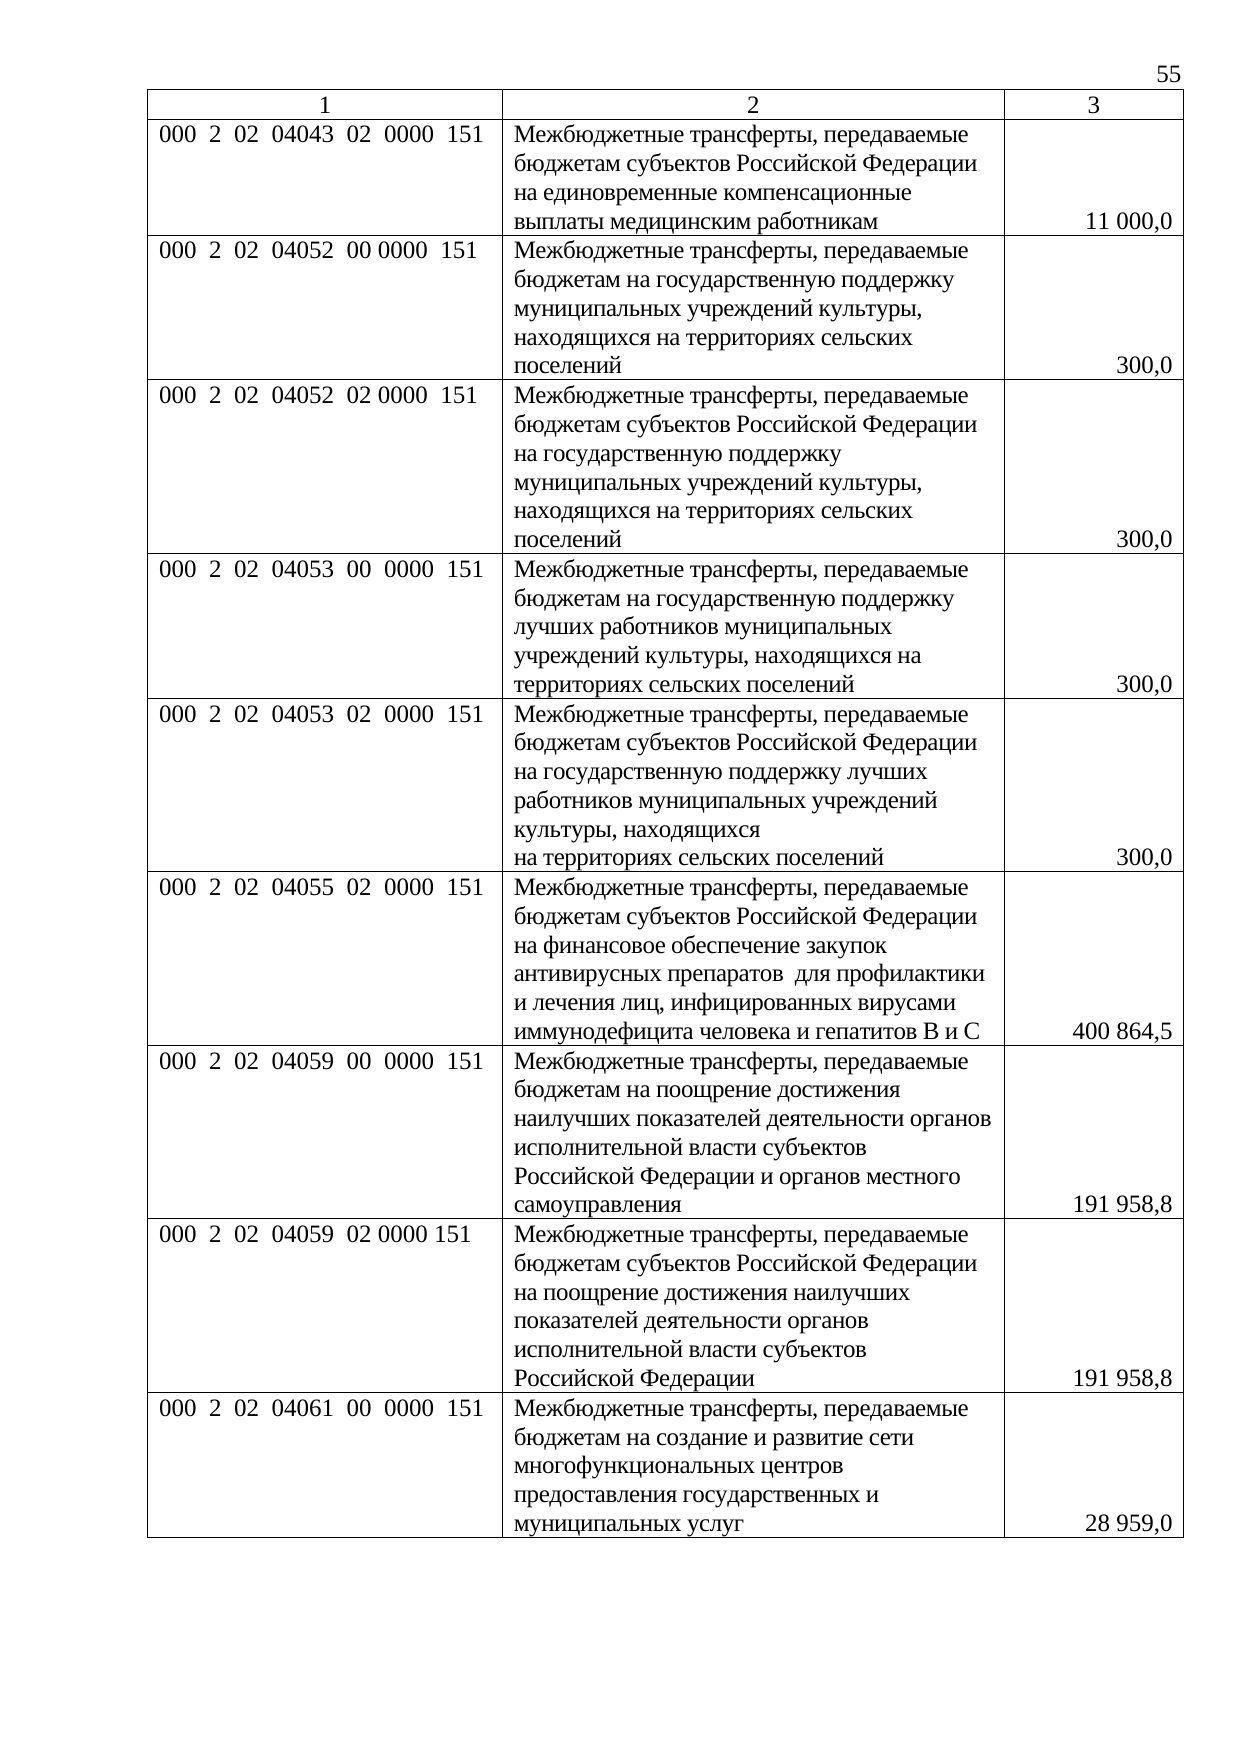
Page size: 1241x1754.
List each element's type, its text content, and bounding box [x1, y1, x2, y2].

table_header 2 [503, 90, 1004, 118]
table_cell Межбюджетные трансферты, передаваемые бюджетам на государственную поддержку муниципальных учреждений культуры, находящихся на территориях сельских поселений [503, 236, 1004, 379]
table_cell 11 000,0 [1005, 120, 1183, 234]
table_cell Межбюджетные трансферты, передаваемые бюджетам на поощрение достижения наилучших показателей деятельности органов исполнительной власти субъектов Российской Федерации и органов местного самоуправления [503, 1046, 1004, 1218]
table_cell 000 2 02 04052 02 0000 151 [148, 380, 502, 553]
table_cell 000 2 02 04052 00 0000 151 [148, 236, 502, 379]
table_cell Межбюджетные трансферты, передаваемые бюджетам на государственную поддержку лучших работников муниципальных учреждений культуры, находящихся на территориях сельских поселений [503, 554, 1004, 698]
table_cell Межбюджетные трансферты, передаваемые бюджетам на создание и развитие сети многофункциональных центров предоставления государственных и муниципальных услуг [503, 1393, 1004, 1537]
table_cell Межбюджетные трансферты, передаваемые бюджетам субъектов Российской Федерации на государственную поддержку муниципальных учреждений культуры, находящихся на территориях сельских поселений [503, 380, 1004, 553]
table_cell Межбюджетные трансферты, передаваемые бюджетам субъектов Российской Федерации на поощрение достижения наилучших показателей деятельности органов исполнительной власти субъектов Российской Федерации [503, 1219, 1004, 1392]
table_cell 300,0 [1005, 554, 1183, 698]
table_cell Межбюджетные трансферты, передаваемые бюджетам субъектов Российской Федерации на государственную поддержку лучших работников муниципальных учреждений культуры, находящихся на территориях сельских поселений [503, 699, 1004, 871]
table_cell 000 2 02 04053 00 0000 151 [148, 554, 502, 698]
table_cell Межбюджетные трансферты, передаваемые бюджетам субъектов Российской Федерации на единовременные компенсационные выплаты медицинским работникам [503, 120, 1004, 234]
table_cell 000 2 02 04043 02 0000 151 [148, 120, 502, 234]
table_cell 191 958,8 [1005, 1219, 1183, 1392]
table_cell 28 959,0 [1005, 1393, 1183, 1537]
table_cell 400 864,5 [1005, 872, 1183, 1045]
table_cell 000 2 02 04059 02 0000 151 [148, 1219, 502, 1392]
table_cell 300,0 [1005, 236, 1183, 379]
table_header 1 [148, 90, 502, 118]
table_cell 000 2 02 04053 02 0000 151 [148, 699, 502, 871]
table_cell 300,0 [1005, 699, 1183, 871]
table_cell 000 2 02 04059 00 0000 151 [148, 1046, 502, 1218]
table_cell 000 2 02 04061 00 0000 151 [148, 1393, 502, 1537]
table_cell Межбюджетные трансферты, передаваемые бюджетам субъектов Российской Федерации на финансовое обеспечение закупок антивирусных препаратов для профилактики и лечения лиц, инфицированных вирусами иммунодефицита человека и гепатитов В и С [503, 872, 1004, 1045]
table_cell 000 2 02 04055 02 0000 151 [148, 872, 502, 1045]
table_header 3 [1005, 90, 1183, 118]
table_cell 191 958,8 [1005, 1046, 1183, 1218]
table_cell 300,0 [1005, 380, 1183, 553]
